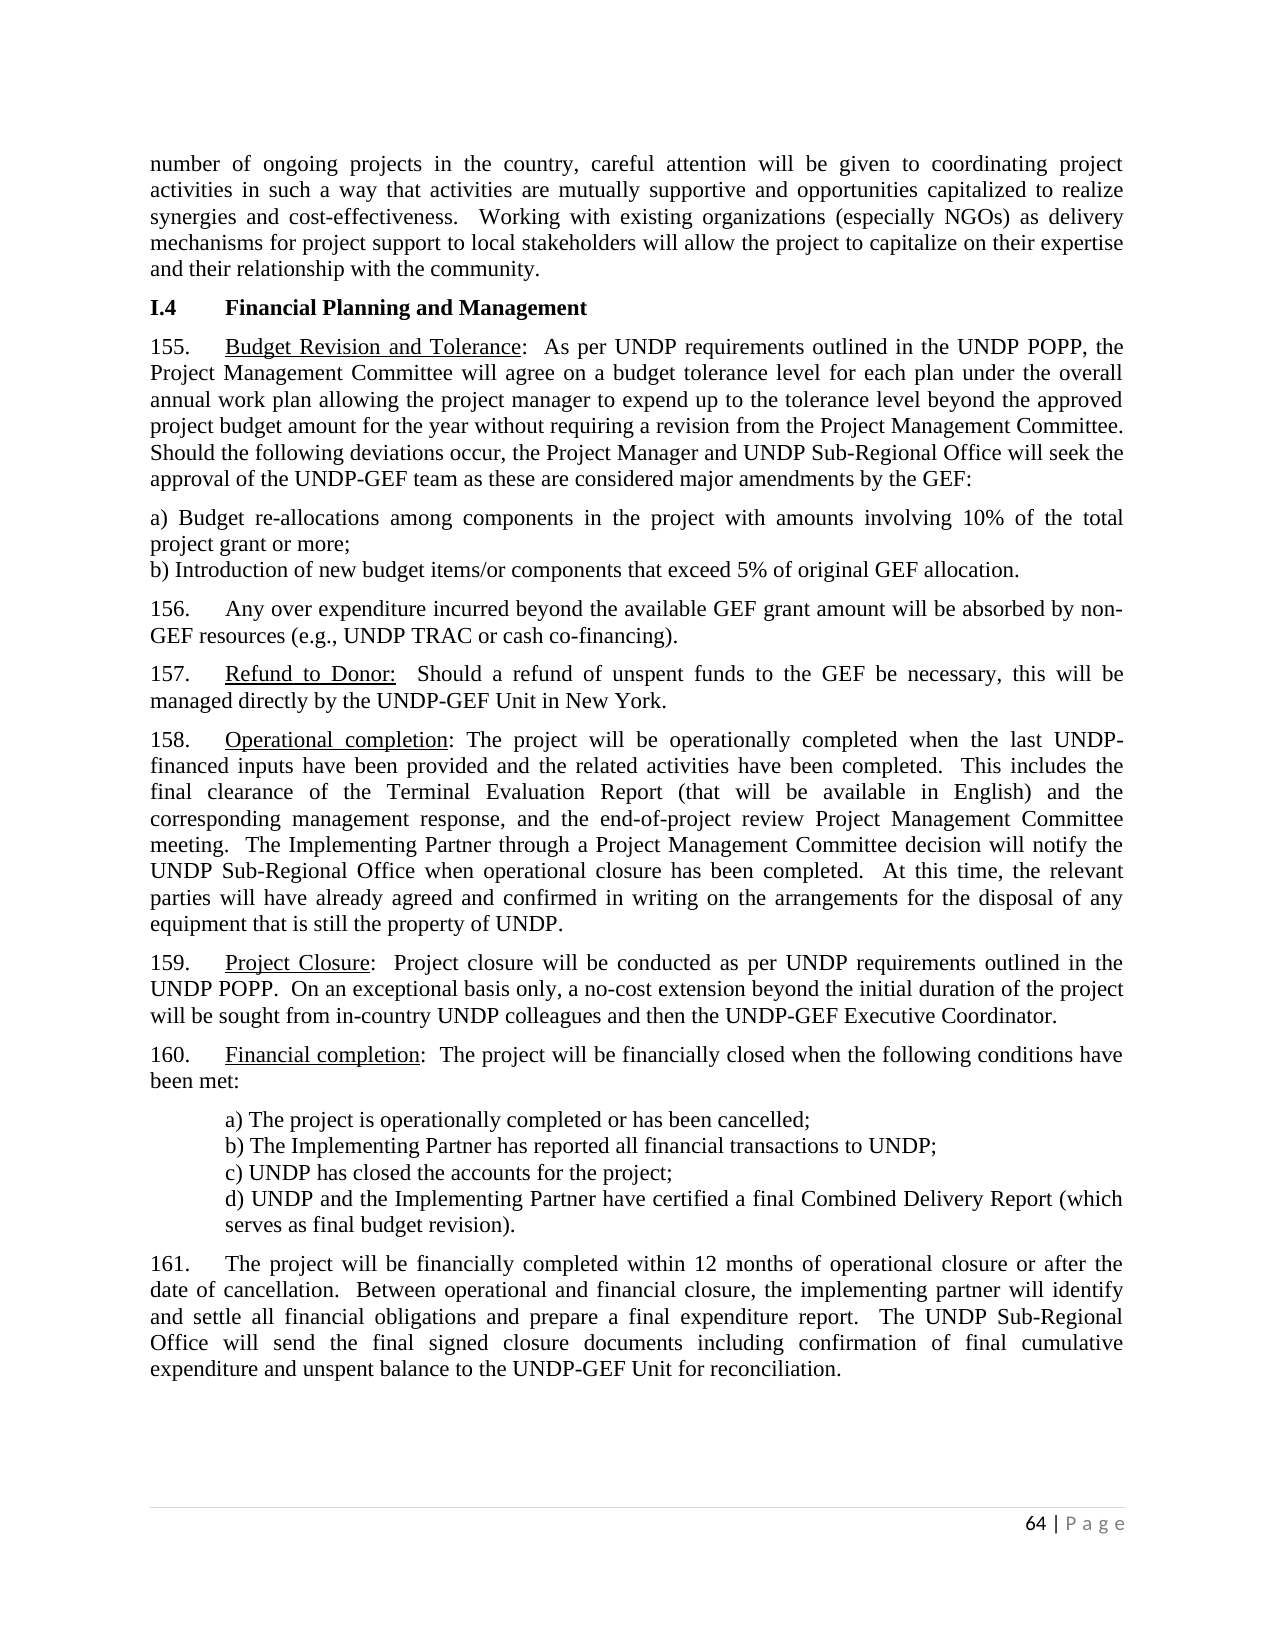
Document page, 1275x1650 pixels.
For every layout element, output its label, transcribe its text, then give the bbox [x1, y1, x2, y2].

text Operational completion: The project will be operationally completed when the last UNDP-financed inputs have been provided and the related activities have been completed. This includes the final clearance of the Terminal Evaluation Report (that will be available in English) and the corresponding management response, and the end-of-project review Project Management Committee meeting. The Implementing Partner through a Project Management Committee decision will notify the UNDP Sub-Regional Office when operational closure has been completed. At this time, the relevant parties will have already agreed and confirmed in writing on the arrangements for the disposal of any equipment that is still the property of UNDP. [150, 726, 1125, 937]
text Financial completion: The project will be financially closed when the following conditions have been met: [150, 1041, 1125, 1093]
text Refund to Donor: Should a refund of unspent funds to the GEF be necessary, this will be managed directly by the UNDP-GEF Unit in New York. [150, 661, 1125, 713]
text b) The Implementing Partner has reported all financial transactions to UNDP; [225, 1132, 1125, 1158]
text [150, 150, 1125, 282]
text a) The project is operationally completed or has been cancelled; [225, 1106, 1125, 1132]
text The project will be financially completed within 12 months of operational closure or after the date of cancellation. Between operational and financial closure, the implementing partner will identify and settle all financial obligations and prepare a final expenditure report. The UNDP Sub-Regional Office will send the final signed closure documents including confirmation of final cumulative expenditure and unspent balance to the UNDP-GEF Unit for reconciliation. [150, 1250, 1125, 1382]
text Project Closure: Project closure will be conducted as per UNDP requirements outlined in the UNDP POPP. On an exceptional basis only, a no-cost extension beyond the initial duration of the project will be sought from in-country UNDP colleagues and then the UNDP-GEF Executive Coordinator. [150, 949, 1125, 1028]
text Any over expenditure incurred beyond the available GEF grant amount will be absorbed by non-GEF resources (e.g., UNDP TRAC or cash co-financing). [150, 595, 1125, 648]
list b) Introduction of new budget items/or components that exceed 5% of original GEF allocation. [150, 556, 1125, 583]
text c) UNDP has closed the accounts for the project; [225, 1158, 1125, 1185]
text Budget Revision and Tolerance: As per UNDP requirements outlined in the UNDP POPP, the Project Management Committee will agree on a budget tolerance level for each plan under the overall annual work plan allowing the project manager to expend up to the tolerance level beyond the approved project budget amount for the year without requiring a revision from the Project Management Committee. Should the following deviations occur, the Project Manager and UNDP Sub-Regional Office will seek the approval of the UNDP-GEF team as these are considered major amendments by the GEF: [150, 333, 1125, 491]
list a) Budget re-allocations among components in the project with amounts involving 10% of the total project grant or more; [150, 504, 1125, 556]
text d) UNDP and the Implementing Partner have certified a final Combined Delivery Report (which serves as final budget revision). [225, 1185, 1125, 1238]
subtitle I.4 Financial Planning and Management [150, 294, 1125, 321]
